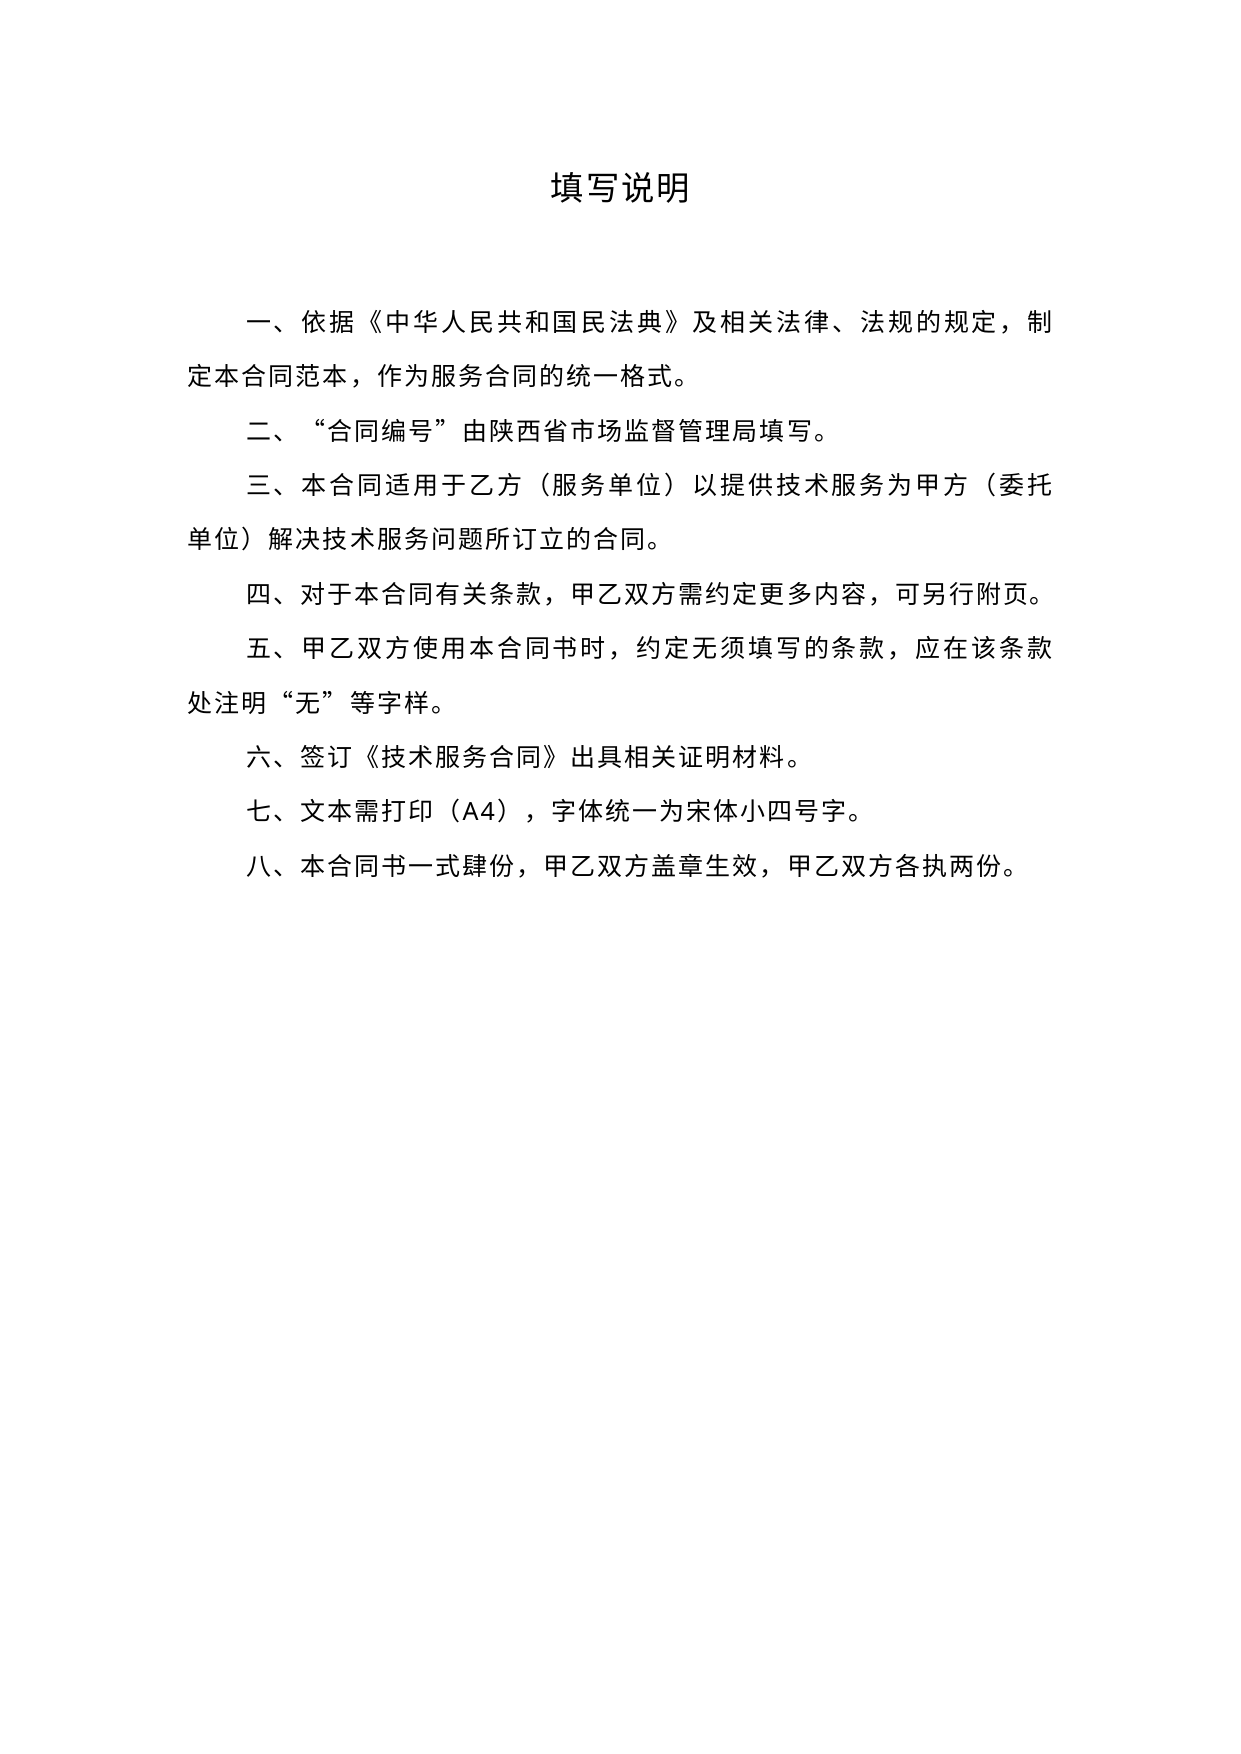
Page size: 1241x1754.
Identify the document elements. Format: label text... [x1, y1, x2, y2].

text 四、对于本合同有关条款，甲乙双方需约定更多内容，可另行附页。 [187, 574, 1053, 611]
text 六、签订《技术服务合同》出具相关证明材料。 [187, 737, 1053, 774]
text 一、依据《中华人民共和国民法典》及相关法律、法规的规定，制定本合同范本，作为服务合同的统一格式。 [187, 302, 1053, 393]
text 八、本合同书一式肆份，甲乙双方盖章生效，甲乙双方各执两份。 [187, 846, 1053, 882]
text 二、“合同编号”由陕西省市场监督管理局填写。 [187, 411, 1053, 447]
text 三、本合同适用于乙方（服务单位）以提供技术服务为甲方（委托单位）解决技术服务问题所订立的合同。 [187, 466, 1053, 556]
text 填写说明 [187, 162, 1053, 210]
text 五、甲乙双方使用本合同书时，约定无须填写的条款，应在该条款处注明“无”等字样。 [187, 629, 1053, 719]
text 七、文本需打印（A4），字体统一为宋体小四号字。 [187, 792, 1053, 828]
